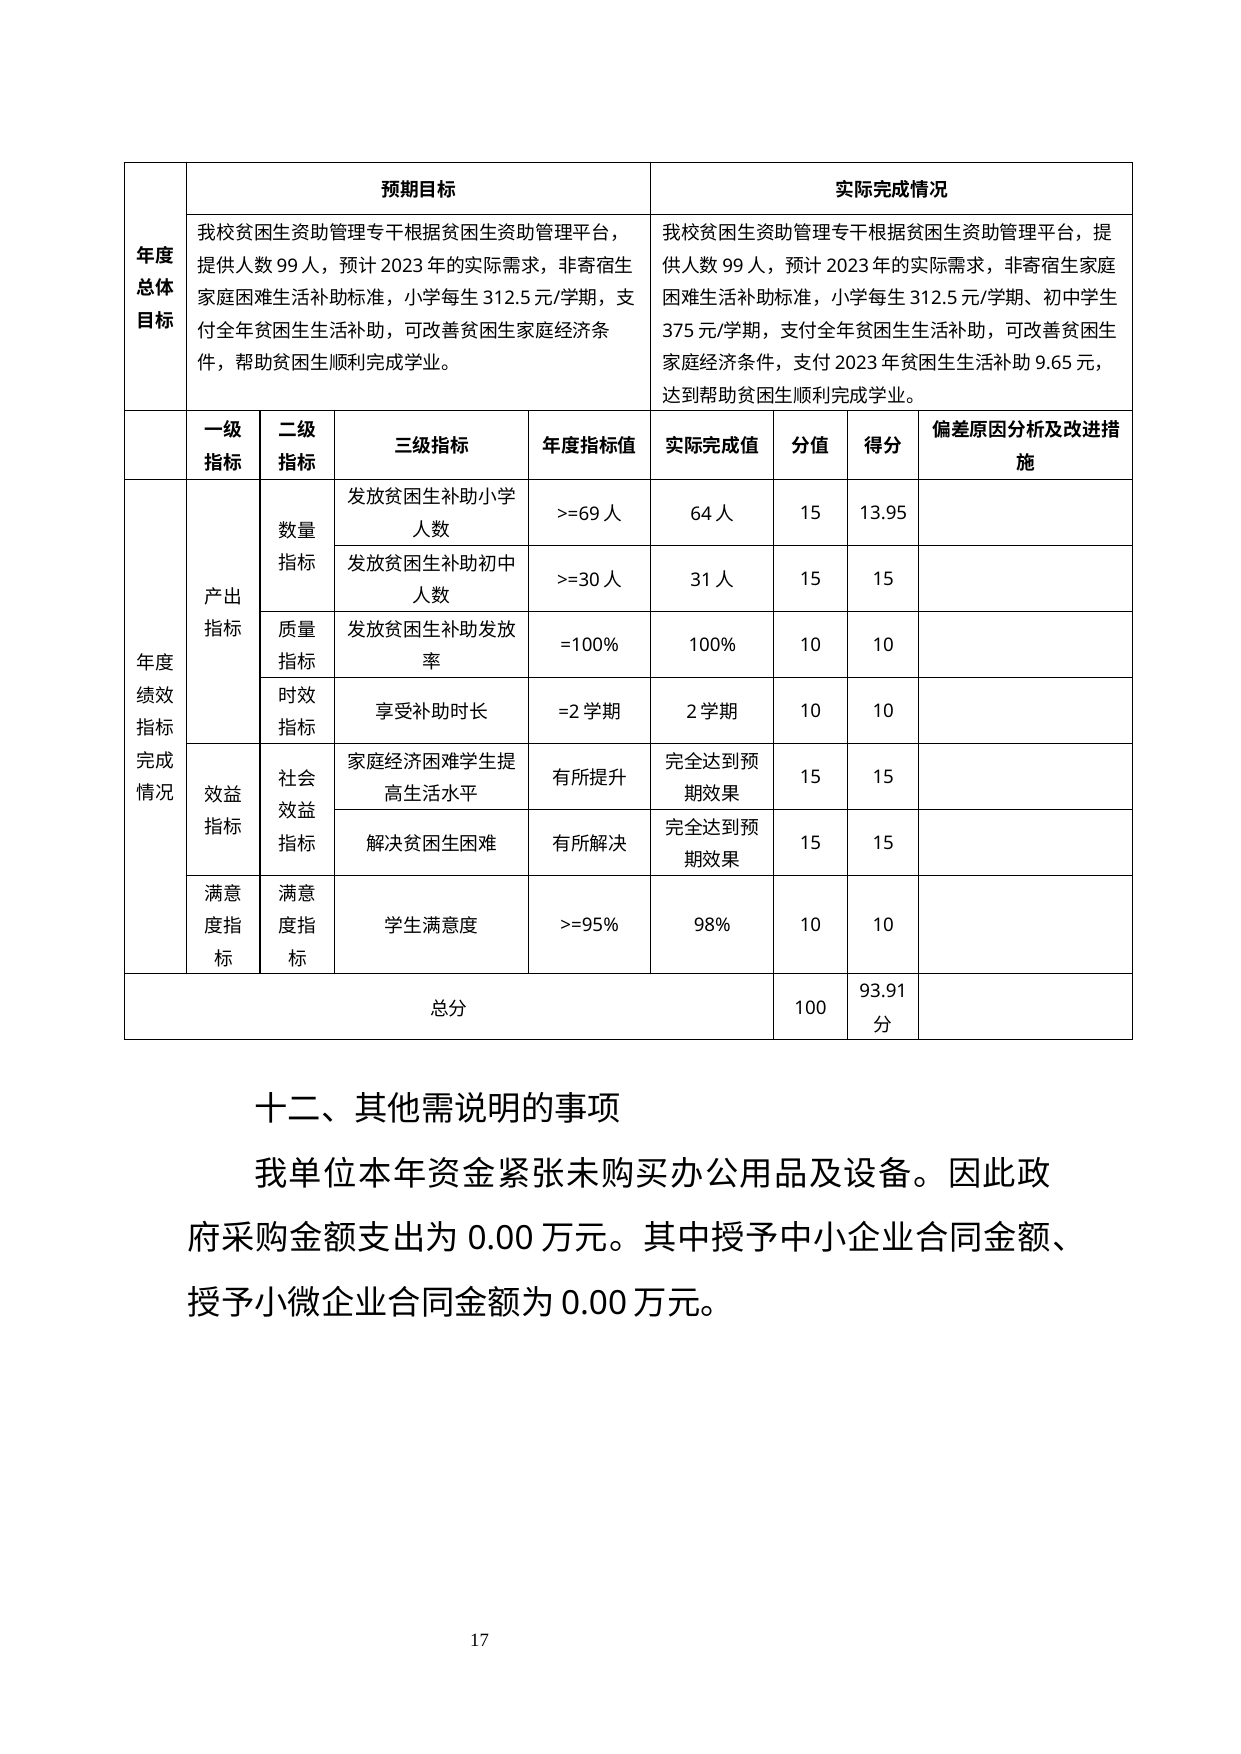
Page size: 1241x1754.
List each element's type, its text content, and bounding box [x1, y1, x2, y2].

table_cell 年度总体目标 [125, 163, 186, 410]
table_cell [919, 810, 1132, 875]
table_cell 学生满意度 [335, 876, 528, 973]
table_cell 发放贫困生补助发放率 [335, 612, 528, 677]
table_cell 一级指标 [187, 411, 259, 478]
text 十二、其他需说明的事项 [187, 1073, 1053, 1138]
table_cell =2学期 [529, 678, 650, 743]
table_cell 实际完成值 [651, 411, 773, 478]
table_cell 93.91分 [848, 974, 918, 1039]
table_cell 10 [774, 876, 847, 973]
table_cell 有所提升 [529, 744, 650, 809]
table_cell 10 [774, 612, 847, 677]
table_cell 100 [774, 974, 847, 1039]
table_cell 10 [848, 612, 918, 677]
table_cell 预期目标 [187, 163, 650, 214]
table_cell 总分 [125, 974, 773, 1039]
table_cell [125, 411, 186, 478]
table_cell [919, 546, 1132, 611]
table_cell 质量指标 [261, 612, 334, 677]
table_cell 满意度指标 [187, 876, 259, 973]
table_cell 有所解决 [529, 810, 650, 875]
table_cell >=69人 [529, 480, 650, 544]
table_cell 我校贫困生资助管理专干根据贫困生资助管理平台，提供人数99人，预计2023年的实际需求，非寄宿生家庭困难生活补助标准，小学每生312.5元/学期，支付全年贫困生生活补助，可改善贫困生家庭经济条件，帮助贫困生顺利完成学业。 [187, 215, 650, 410]
table_cell 我校贫困生资助管理专干根据贫困生资助管理平台，提供人数99人，预计2023年的实际需求，非寄宿生家庭困难生活补助标准，小学每生312.5元/学期、初中学生375元/学期，支付全年贫困生生活补助，可改善贫困生家庭经济条件，支付2023年贫困生生活补助9.65元，达到帮助贫困生顺利完成学业。 [651, 215, 1132, 410]
table_cell 64人 [651, 480, 773, 544]
table_cell 完全达到预期效果 [651, 744, 773, 809]
table_cell >=30人 [529, 546, 650, 611]
table_cell [919, 974, 1132, 1039]
table_cell 10 [848, 876, 918, 973]
table_cell 15 [774, 810, 847, 875]
table_cell 分值 [774, 411, 847, 478]
table_cell 发放贫困生补助小学人数 [335, 480, 528, 544]
table_cell 家庭经济困难学生提高生活水平 [335, 744, 528, 809]
text 我单位本年资金紧张未购买办公用品及设备。因此政府采购金额支出为0.00万元。其中授予中小企业合同金额、授予小微企业合同金额为0.00万元。 [187, 1138, 1053, 1333]
table_cell 满意度指标 [261, 876, 334, 973]
table_cell 产出指标 [187, 480, 259, 743]
table_cell 社会效益指标 [261, 744, 334, 875]
table_cell >=95% [529, 876, 650, 973]
table_cell 二级指标 [261, 411, 334, 478]
table_cell 15 [848, 744, 918, 809]
table_cell 15 [774, 546, 847, 611]
table_cell =100% [529, 612, 650, 677]
table_cell 时效指标 [261, 678, 334, 743]
table_cell 15 [848, 810, 918, 875]
table_cell 完全达到预期效果 [651, 810, 773, 875]
table_cell 得分 [848, 411, 918, 478]
table_cell 15 [774, 744, 847, 809]
table_cell [919, 678, 1132, 743]
table_cell 100% [651, 612, 773, 677]
table_cell 年度指标值 [529, 411, 650, 478]
table_cell [919, 876, 1132, 973]
table_cell 15 [848, 546, 918, 611]
table_cell [919, 612, 1132, 677]
table_cell 2学期 [651, 678, 773, 743]
table_cell 数量指标 [261, 480, 334, 611]
table_cell 10 [848, 678, 918, 743]
table_cell 31人 [651, 546, 773, 611]
table_cell 发放贫困生补助初中人数 [335, 546, 528, 611]
table_cell 10 [774, 678, 847, 743]
table_cell 98% [651, 876, 773, 973]
table_cell 三级指标 [335, 411, 528, 478]
table_cell 实际完成情况 [651, 163, 1132, 214]
table_cell [919, 744, 1132, 809]
table_cell 效益指标 [187, 744, 259, 875]
table_cell 年度绩效指标完成情况 [125, 480, 186, 973]
table_cell 13.95 [848, 480, 918, 544]
table_cell 偏差原因分析及改进措施 [919, 411, 1132, 478]
table_cell 享受补助时长 [335, 678, 528, 743]
table_cell 解决贫困生困难 [335, 810, 528, 875]
table_cell [919, 480, 1132, 544]
table_cell 15 [774, 480, 847, 544]
